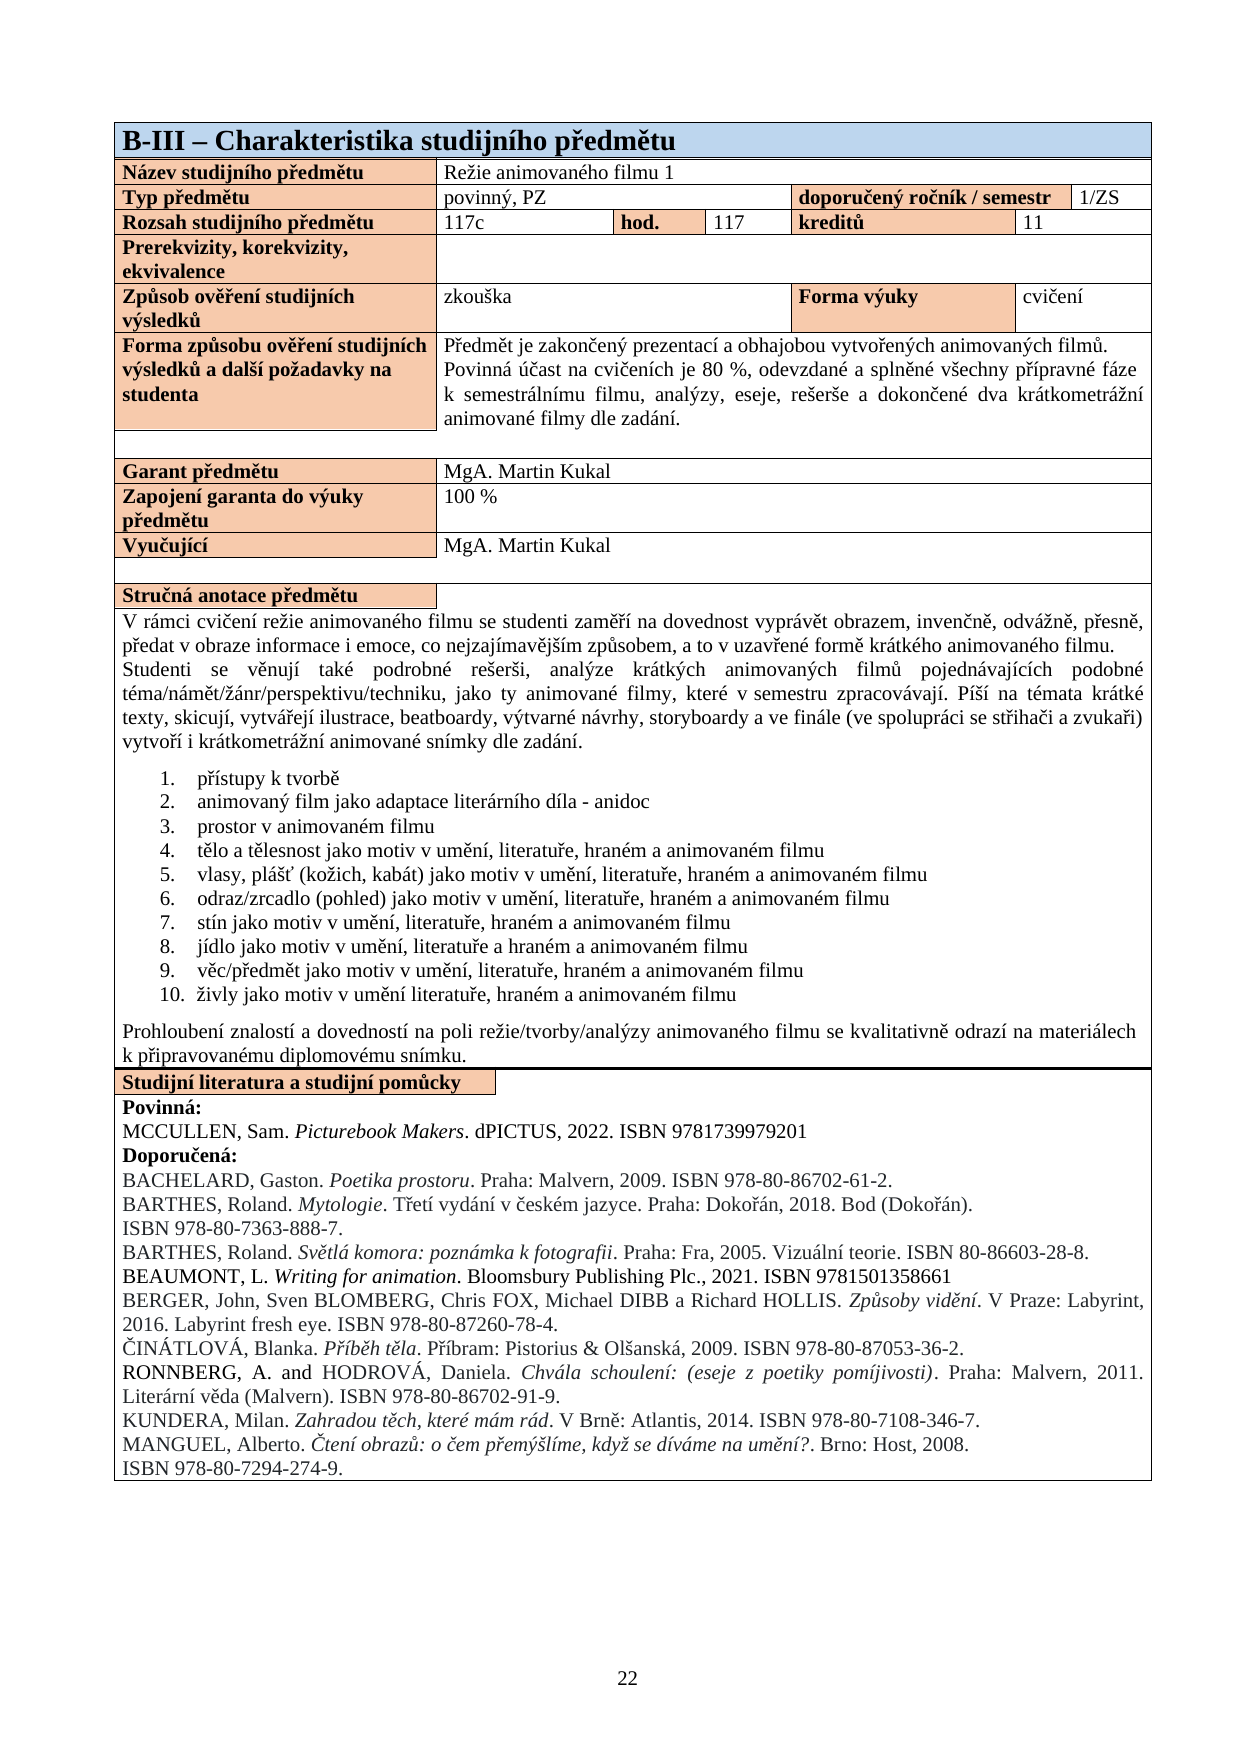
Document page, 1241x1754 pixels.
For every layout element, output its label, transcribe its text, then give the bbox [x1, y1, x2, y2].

table_cell 100 % [437, 484, 1151, 532]
table_cell zkouška [437, 284, 791, 332]
table_cell 117c [437, 210, 613, 234]
table_header B-III – Charakteristika studijního předmětu [115, 123, 1151, 157]
table_cell 117 [706, 210, 791, 234]
table_cell V rámci cvičení režie animovaného filmu se studenti zaměří na dovednost vyprávět obrazem, invenčně, odvážně, přesně, předat v obraze informace i emoce, co nejzajímavějším způsobem, a to v uzavřené formě krátkého animovaného filmu. Studenti se věnují také podrobné rešerši, analýze krátkých animovaných filmů pojednávajících podobné téma/námět/žánr/perspektivu/techniku, jako ty animované filmy, které v semestru zpracovávají. Píší na témata krátké texty, skicují, vytvářejí ilustrace, beatboardy, výtvarné návrhy, storyboardy a ve finále (ve spolupráci se střihači a zvukaři) vytvoří i krátkometrážní animované snímky dle zadání. přístupy k tvorbě animovaný film jako adaptace literárního díla - anidoc prostor v animovaném filmu tělo a tělesnost jako motiv v umění, literatuře, hraném a animovaném filmu vlasy, plášť (kožich, kabát) jako motiv v umění, literatuře, hraném a animovaném filmu odraz/zrcadlo (pohled) jako motiv v umění, literatuře, hraném a animovaném filmu stín jako motiv v umění, literatuře, hraném a animovaném filmu jídlo jako motiv v umění, literatuře a hraném a animovaném filmu věc/předmět jako motiv v umění, literatuře, hraném a animovaném filmu živly jako motiv v umění literatuře, hraném a animovaném filmu Prohloubení znalostí a dovedností na poli režie/tvorby/analýzy animovaného filmu se kvalitativně odrazí na materiálech k připravovanému diplomovému snímku. [115, 608, 1151, 1067]
table_cell [115, 430, 1151, 458]
table_cell Způsob ověření studijních výsledků [115, 284, 436, 332]
table_cell Povinná: MCCULLEN, Sam. Picturebook Makers. dPICTUS, 2022. ISBN 9781739979201 Doporučená: BACHELARD, Gaston. Poetika prostoru. Praha: Malvern, 2009. ISBN 978-80-86702-61-2. BARTHES, Roland. Mytologie. Třetí vydání v českém jazyce. Praha: Dokořán, 2018. Bod (Dokořán). ISBN 978-80-7363-888-7. BARTHES, Roland. Světlá komora: poznámka k fotografii. Praha: Fra, 2005. Vizuální teorie. ISBN 80-86603-28-8. BEAUMONT, L. Writing for animation. Bloomsbury Publishing Plc., 2021. ISBN 9781501358661 BERGER, John, Sven BLOMBERG, Chris FOX, Michael DIBB a Richard HOLLIS. Způsoby vidění. V Praze: Labyrint, 2016. Labyrint fresh eye. ISBN 978-80-87260-78-4. ČINÁTLOVÁ, Blanka. Příběh těla. Příbram: Pistorius & Olšanská, 2009. ISBN 978-80-87053-36-2. RONNBERG, A. and HODROVÁ, Daniela. Chvála schoulení: (eseje z poetiky pomíjivosti). Praha: Malvern, 2011. Literární věda (Malvern). ISBN 978-80-86702-91-9. KUNDERA, Milan. Zahradou těch, které mám rád. V Brně: Atlantis, 2014. ISBN 978-80-7108-346-7. MANGUEL, Alberto. Čtení obrazů: o čem přemýšlíme, když se díváme na umění?. Brno: Host, 2008. ISBN 978-80-7294-274-9. [115, 1094, 1151, 1480]
table_cell cvičení [1016, 284, 1151, 332]
table_cell Garant předmětu [115, 459, 436, 483]
table_cell Předmět je zakončený prezentací a obhajobou vytvořených animovaných filmů. Povinná účast na cvičeních je 80 %, odevzdané a splněné všechny přípravné fáze k semestrálnímu filmu, analýzy, eseje, rešerše a dokončené dva krátkometrážní animované filmy dle zadání. [437, 333, 1151, 429]
table_cell [437, 584, 1151, 607]
table_cell [115, 557, 1151, 582]
table_cell kreditů [792, 210, 1015, 234]
table_cell Forma způsobu ověření studijních výsledků a další požadavky na studenta [115, 333, 436, 429]
table_cell Stručná anotace předmětu [115, 584, 436, 607]
table_cell Forma výuky [792, 284, 1015, 332]
table_cell doporučený ročník / semestr [792, 185, 1071, 209]
table_cell Typ předmětu [115, 185, 436, 209]
table_cell hod. [614, 210, 705, 234]
table_cell Režie animovaného filmu 1 [437, 160, 1151, 184]
table_cell Název studijního předmětu [115, 160, 436, 184]
table_cell Zapojení garanta do výuky předmětu [115, 484, 436, 532]
table_cell Rozsah studijního předmětu [115, 210, 436, 234]
table_cell MgA. Martin Kukal [437, 533, 1151, 557]
table_cell povinný, PZ [437, 185, 791, 209]
table_cell Prerekvizity, korekvizity, ekvivalence [115, 235, 436, 283]
table_cell MgA. Martin Kukal [437, 459, 1151, 483]
table_cell [437, 235, 1151, 283]
table_cell 1/ZS [1072, 185, 1151, 209]
table_cell 11 [1016, 210, 1151, 234]
table_cell Studijní literatura a studijní pomůcky [115, 1070, 495, 1094]
table_cell [496, 1070, 1151, 1094]
table_cell Vyučující [115, 533, 436, 557]
